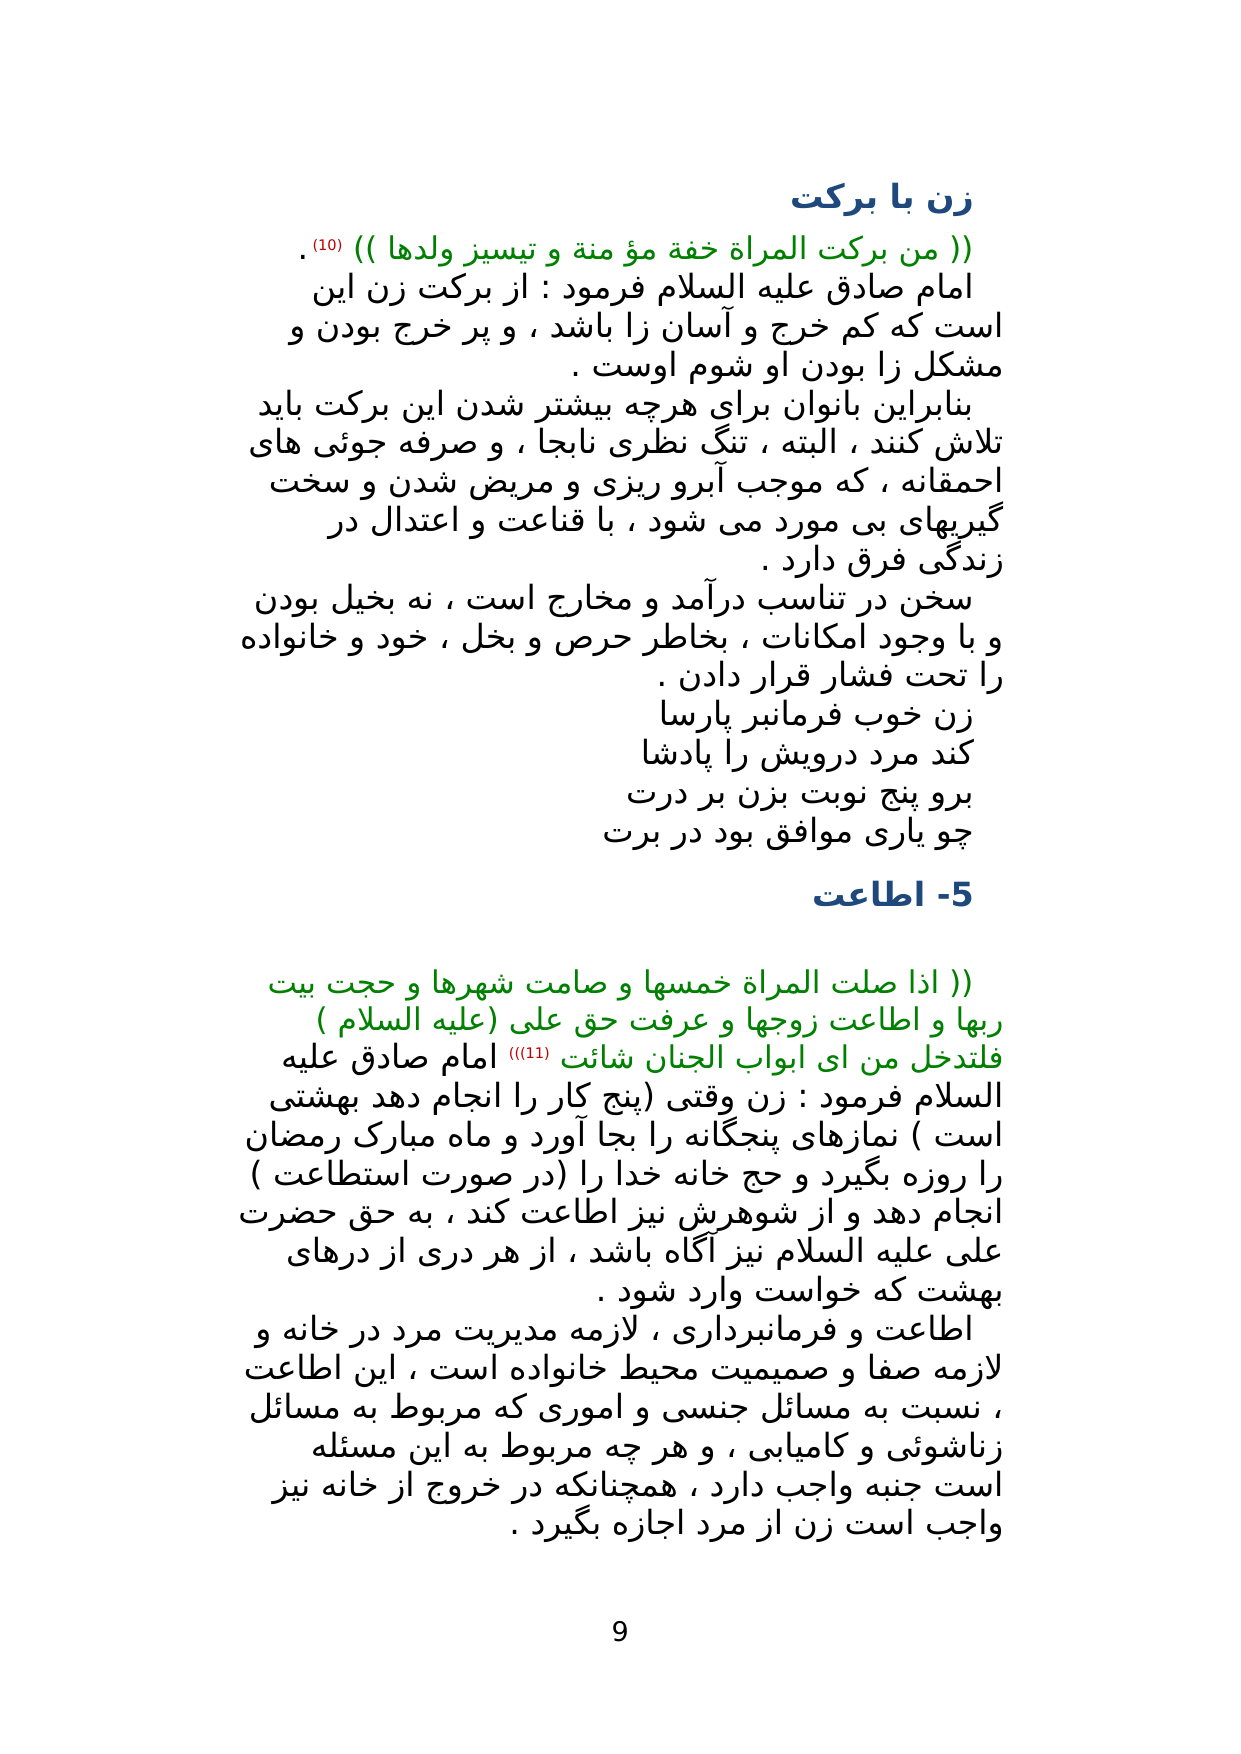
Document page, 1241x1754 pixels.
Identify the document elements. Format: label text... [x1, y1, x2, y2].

text اطاعت و فرمانبرداری ، لازمه مدیریت مرد در خانه و لازمه صفا و صمیمیت محیط خانواده است ، این اطاعت ، نسبت به مسائل جنسی و اموری که مربوط به مسائل زناشوئی و کامیابی ، و هر چه مربوط به این مسئله است جنبه واجب دارد ، همچنانکه در خروج از خانه نیز واجب است زن از مرد اجازه بگیرد . [236, 1309, 1004, 1543]
subtitle زن با برکت [236, 177, 1004, 216]
text (( اذا صلت المراة خمسها و صامت شهرها و حجت بیت ربها و اطاعت زوجها و عرفت حق علی (علیه السلام ) فلتدخل من ای ابواب الجنان شائت (11))) امام صادق علیه السلام فرمود : زن وقتی (پنج کار را انجام دهد بهشتی است ) نمازهای پنجگانه را بجا آورد و ماه مبارک رمضان را روزه بگیرد و حج خانه خدا را (در صورت استطاعت ) انجام دهد و از شوهرش نیز اطاعت کند ، به حق حضرت علی علیه السلام نیز آگاه باشد ، از هر دری از درهای بهشت که خواست وارد شود . [236, 965, 1004, 1309]
text (( من برکت المراة خفة مؤ منة و تیسیز ولدها )) (10) . [236, 228, 1004, 267]
text امام صادق علیه السلام فرمود : از برکت زن این است که کم خرج و آسان زا باشد ، و پر خرج بودن و مشکل زا بودن او شوم اوست . [236, 267, 1004, 384]
subtitle 5- اطاعت [236, 875, 1004, 914]
text برو پنج نوبت بزن بر درت [236, 772, 1004, 811]
text چو یاری موافق بود در برت [236, 811, 1004, 850]
text بنابراین بانوان برای هرچه بیشتر شدن این برکت باید تلاش کنند ، البته ، تنگ نظری نابجا ، و صرفه جوئی های احمقانه ، که موجب آبرو ریزی و مریض شدن و سخت گیریهای بی مورد می شود ، با قناعت و اعتدال در زندگی فرق دارد . [236, 384, 1004, 578]
text زن خوب فرمانبر پارسا [236, 695, 1004, 734]
text سخن در تناسب درآمد و مخارج است ، نه بخیل بودن و با وجود امکانات ، بخاطر حرص و بخل ، خود و خانواده را تحت فشار قرار دادن . [236, 578, 1004, 695]
text کند مرد درویش را پادشا [236, 734, 1004, 772]
